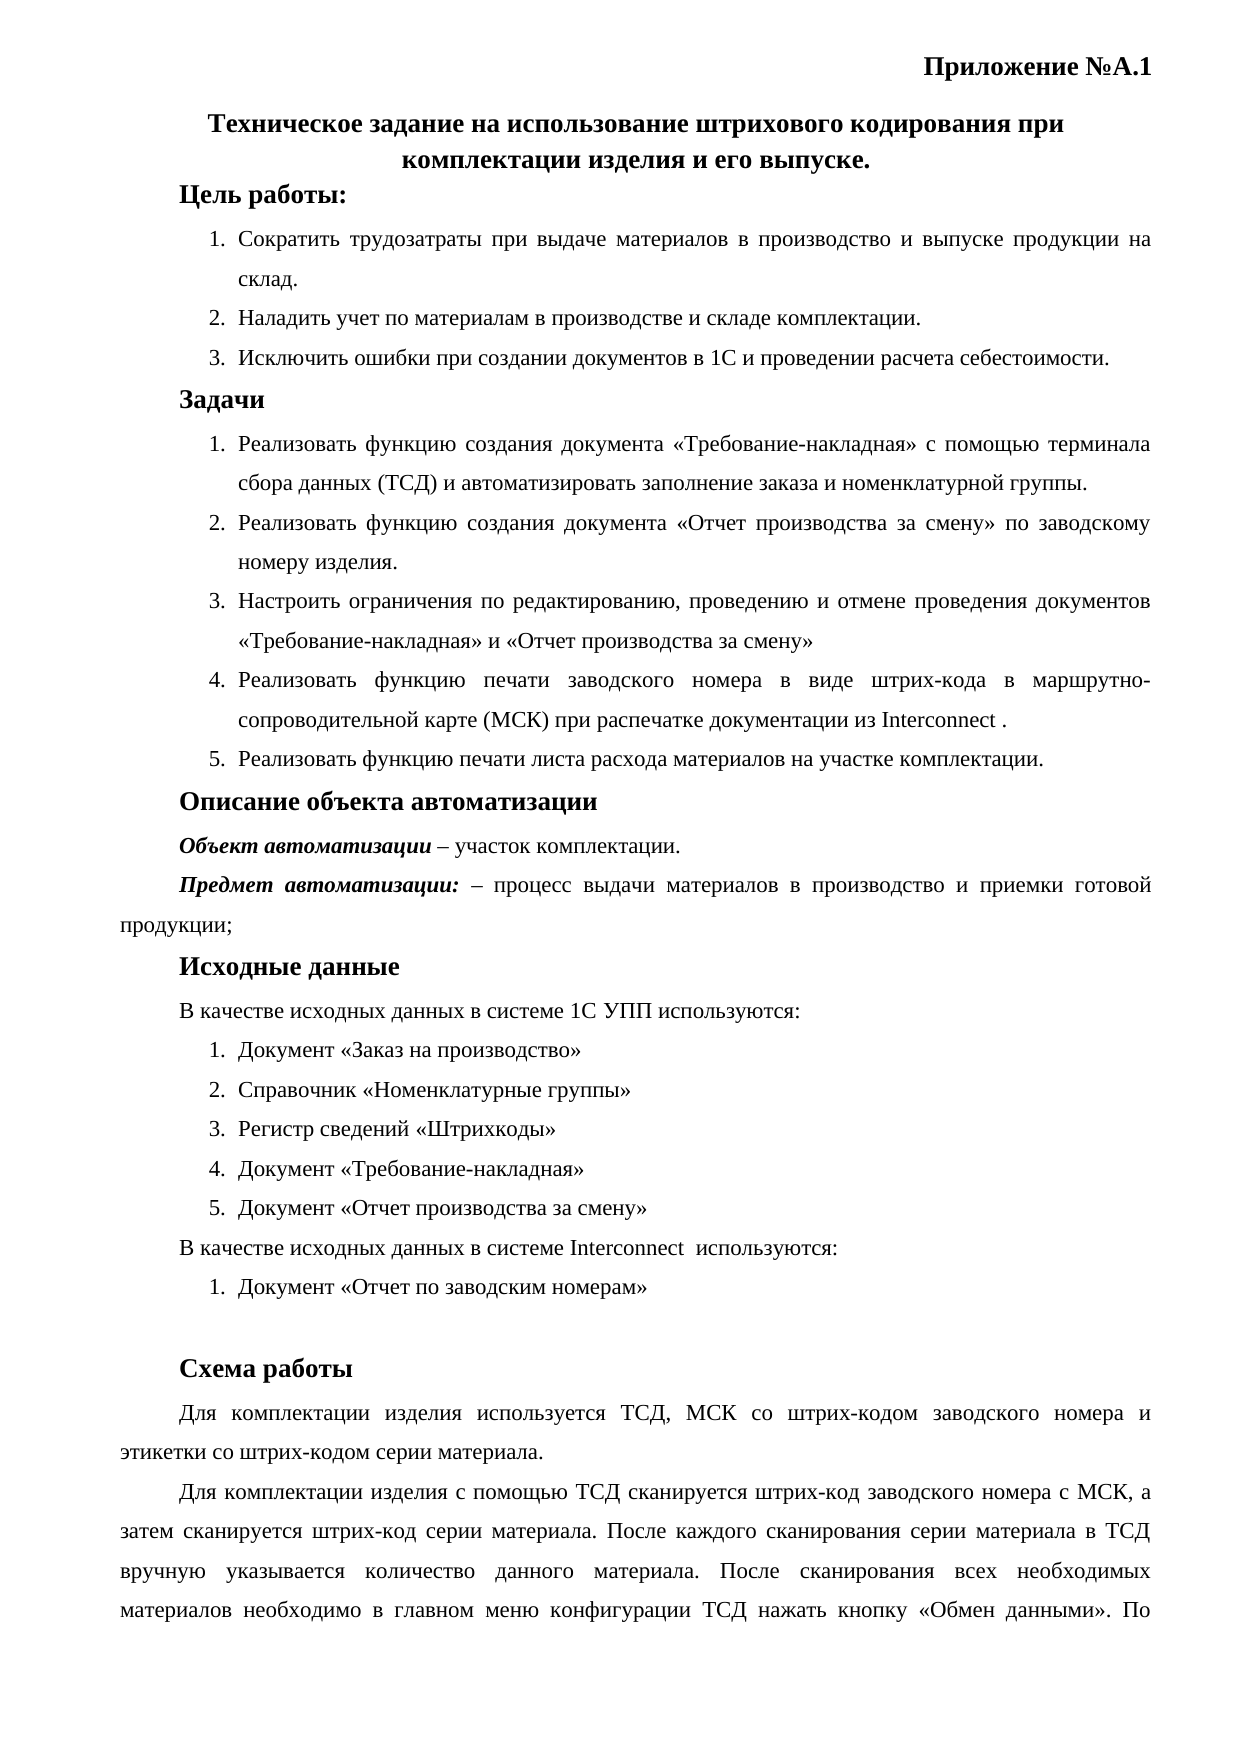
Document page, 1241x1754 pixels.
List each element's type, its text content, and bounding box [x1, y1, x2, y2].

list Документ «Заказ на производство» [208, 1036, 1152, 1063]
subtitle Задачи [120, 383, 1152, 414]
text Предмет автоматизации: – процесс выдачи материалов в производство и приемки готовой продукции; [120, 871, 1152, 937]
list Реализовать функцию печати листа расхода материалов на участке комплектации. [208, 746, 1152, 772]
list Реализовать функцию создания документа «Требование-накладная» с помощью терминала сбора данных (ТСД) и автоматизировать заполнение заказа и номенклатурной группы. [208, 430, 1152, 496]
text В качестве исходных данных в системе Interconnect используются: [120, 1234, 1152, 1260]
list Документ «Требование-накладная» [208, 1155, 1152, 1181]
list Наладить учет по материалам в производстве и складе комплектации. [208, 304, 1152, 330]
list Регистр сведений «Штрихкоды» [208, 1115, 1152, 1142]
list Реализовать функцию создания документа «Отчет производства за смену» по заводскому номеру изделия. [208, 509, 1152, 574]
list Документ «Отчет по заводским номерам» [208, 1273, 1152, 1299]
list Справочник «Номенклатурные группы» [208, 1076, 1152, 1102]
subtitle Описание объекта автоматизации [120, 785, 1152, 816]
list Документ «Отчет производства за смену» [208, 1194, 1152, 1221]
text Для комплектации изделия используется ТСД, МСК со штрих-кодом заводского номера и этикетки со штрих-кодом серии материала. [120, 1399, 1152, 1464]
subtitle Цель работы: [120, 178, 1152, 209]
text Объект автоматизации – участок комплектации. [120, 832, 1152, 858]
list Настроить ограничения по редактированию, проведению и отмене проведения документов «Требование-накладная» и «Отчет производства за смену» [208, 588, 1152, 653]
subtitle Приложение №А.1 [120, 50, 1152, 82]
list Реализовать функцию печати заводского номера в виде штрих-кода в маршрутно-сопроводительной карте (МСК) при распечатке документации из Interconnect . [208, 667, 1152, 732]
list Исключить ошибки при создании документов в 1С и проведении расчета себестоимости. [208, 343, 1152, 370]
list Сократить трудозатраты при выдаче материалов в производство и выпуске продукции на склад. [208, 225, 1152, 291]
text В качестве исходных данных в системе 1С УПП используются: [120, 997, 1152, 1023]
subtitle Исходные данные [120, 950, 1152, 981]
subtitle Техническое задание на использование штрихового кодирования при комплектации изделия и его выпуске. [120, 107, 1152, 174]
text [120, 1478, 1152, 1622]
text Схема работы [120, 1352, 1152, 1383]
